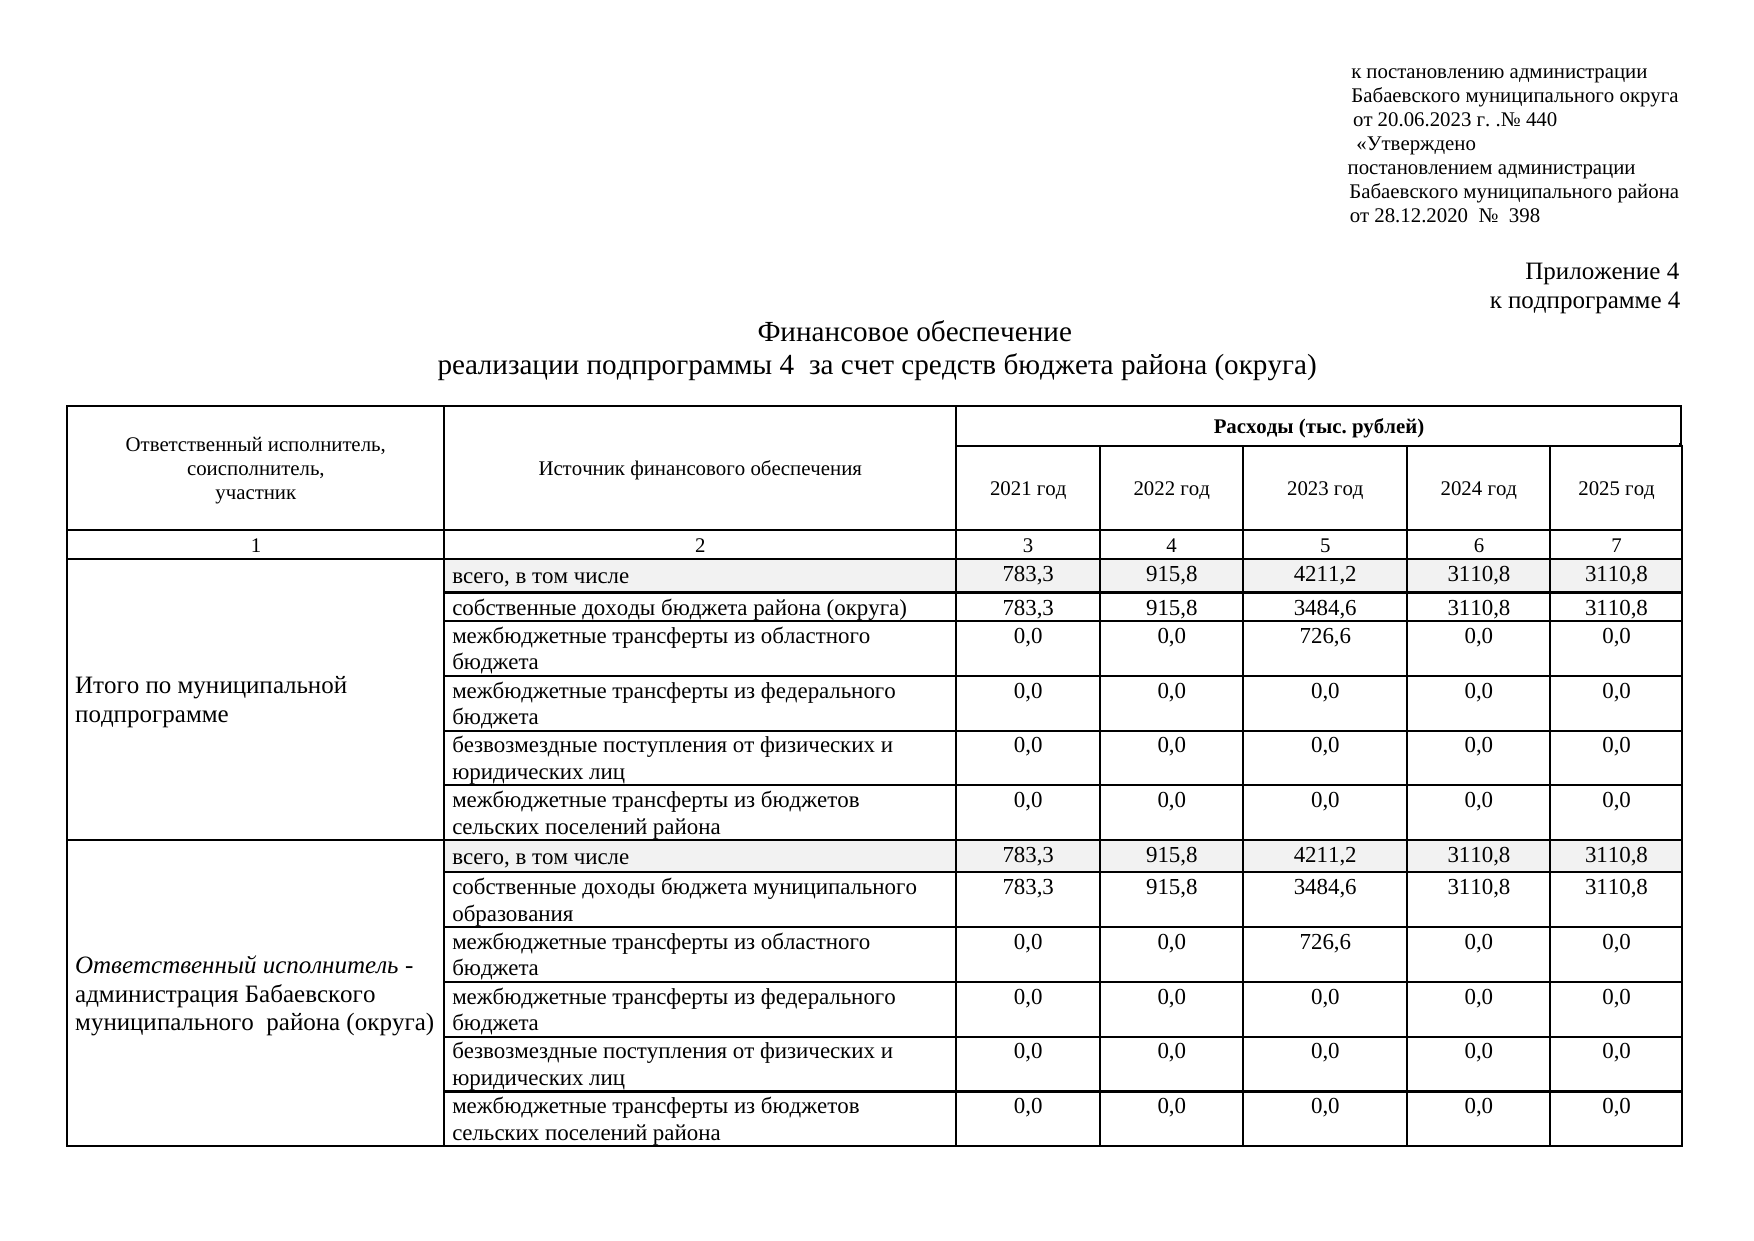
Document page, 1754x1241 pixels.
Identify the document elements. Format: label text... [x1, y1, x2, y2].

table_cell 0,0 [1551, 786, 1681, 839]
table_header Источник финансового обеспечения [445, 407, 955, 529]
table_cell 0,0 [1244, 1038, 1406, 1090]
table_cell 3110,8 [1551, 594, 1681, 620]
table_cell 0,0 [1408, 983, 1549, 1036]
table_cell 0,0 [1408, 1038, 1549, 1090]
table_cell 1 [68, 531, 443, 558]
table_cell 0,0 [1551, 677, 1681, 729]
table_cell 783,3 [957, 841, 1099, 871]
table_cell 0,0 [1101, 1038, 1242, 1090]
table_header Ответственный исполнитель, соисполнитель, участник [68, 407, 443, 529]
table_cell всего, в том числе [445, 841, 955, 871]
table_cell 915,8 [1101, 594, 1242, 620]
table_cell 0,0 [1408, 732, 1549, 784]
table_cell 0,0 [1244, 1093, 1406, 1145]
table_cell 0,0 [957, 786, 1099, 839]
table_cell 3110,8 [1408, 560, 1549, 591]
table_cell собственные доходы бюджета района (округа) [445, 594, 955, 620]
table_cell 0,0 [1244, 786, 1406, 839]
table_cell 3110,8 [1408, 841, 1549, 871]
table_cell 3110,8 [1551, 873, 1681, 926]
table_cell 2 [445, 531, 955, 558]
table_cell Итого по муниципальной подпрограмме [68, 560, 443, 839]
table_cell 0,0 [1244, 983, 1406, 1036]
table_cell 6 [1408, 531, 1549, 558]
table_cell 3484,6 [1244, 873, 1406, 926]
table_cell 2022 год [1101, 447, 1242, 529]
table_cell 0,0 [1551, 983, 1681, 1036]
table_cell межбюджетные трансферты из федерального бюджета [445, 677, 955, 729]
table_cell 0,0 [1408, 1093, 1549, 1145]
table_cell 783,3 [957, 873, 1099, 926]
table_cell 0,0 [1551, 732, 1681, 784]
table_cell 2021 год [957, 447, 1099, 529]
table_cell межбюджетные трансферты из бюджетов сельских поселений района [445, 1093, 955, 1145]
table_cell 0,0 [1551, 622, 1681, 675]
table_cell 915,8 [1101, 841, 1242, 871]
table_cell 0,0 [1408, 677, 1549, 729]
table_cell 0,0 [1244, 677, 1406, 729]
table_cell 3110,8 [1551, 560, 1681, 591]
table_cell 0,0 [1101, 983, 1242, 1036]
table_cell 5 [1244, 531, 1406, 558]
table_cell 0,0 [957, 928, 1099, 981]
table_cell 0,0 [1408, 928, 1549, 981]
table_cell 0,0 [1244, 732, 1406, 784]
table_cell 783,3 [957, 560, 1099, 591]
table_cell 0,0 [1551, 928, 1681, 981]
table_cell 0,0 [1101, 1093, 1242, 1145]
table_cell всего, в том числе [445, 560, 955, 591]
table_cell 915,8 [1101, 873, 1242, 926]
text Финансовое обеспечение [150, 314, 1679, 347]
text «Утверждено [75, 131, 1679, 155]
table_cell 7 [1551, 531, 1681, 558]
table_cell 0,0 [1101, 786, 1242, 839]
table_cell 2025 год [1551, 447, 1681, 529]
table_cell 0,0 [1101, 622, 1242, 675]
table_cell безвозмездные поступления от физических и юридических лиц [445, 732, 955, 784]
table_cell 2024 год [1408, 447, 1549, 529]
text Приложение 4 [112, 256, 1679, 285]
table_cell 0,0 [1408, 786, 1549, 839]
table_cell 4 [1101, 531, 1242, 558]
text от 20.06.2023 г. .№ 440 [75, 107, 1679, 131]
table_cell 726,6 [1244, 622, 1406, 675]
table_cell 0,0 [1101, 928, 1242, 981]
table_cell 4211,2 [1244, 560, 1406, 591]
table_cell 0,0 [1101, 732, 1242, 784]
text от 28.12.2020 № 398 [75, 203, 1679, 227]
table_cell 783,3 [957, 594, 1099, 620]
table_cell безвозмездные поступления от физических и юридических лиц [445, 1038, 955, 1090]
text реализации подпрограммы 4 за счет средств бюджета района (округа) [75, 347, 1679, 381]
table_cell 0,0 [957, 677, 1099, 729]
text к подпрограмме 4 [112, 285, 1680, 314]
table_cell 0,0 [957, 732, 1099, 784]
table_cell собственные доходы бюджета муниципального образования [445, 873, 955, 926]
table_cell Ответственный исполнитель - администрация Бабаевского муниципального района (округа) [68, 841, 443, 1145]
table_cell 0,0 [1101, 677, 1242, 729]
text к постановлению администрации [75, 59, 1679, 83]
table_cell 0,0 [1551, 1038, 1681, 1090]
text постановлением администрации [75, 155, 1679, 179]
table_cell 0,0 [957, 622, 1099, 675]
table_cell 4211,2 [1244, 841, 1406, 871]
table_cell 915,8 [1101, 560, 1242, 591]
table_cell межбюджетные трансферты из областного бюджета [445, 622, 955, 675]
text Бабаевского муниципального округа [75, 83, 1679, 107]
table_cell 0,0 [957, 1038, 1099, 1090]
table_header Расходы (тыс. рублей) [957, 407, 1680, 445]
table_cell 3484,6 [1244, 594, 1406, 620]
table_cell 3110,8 [1551, 841, 1681, 871]
table_cell межбюджетные трансферты из федерального бюджета [445, 983, 955, 1036]
text Бабаевского муниципального района [75, 179, 1679, 203]
table_cell 726,6 [1244, 928, 1406, 981]
table_cell 0,0 [1551, 1093, 1681, 1145]
table_cell 3110,8 [1408, 873, 1549, 926]
table_cell 0,0 [957, 983, 1099, 1036]
table_cell межбюджетные трансферты из областного бюджета [445, 928, 955, 981]
table_cell 0,0 [957, 1093, 1099, 1145]
table_cell межбюджетные трансферты из бюджетов сельских поселений района [445, 786, 955, 839]
table_cell 3 [957, 531, 1099, 558]
table_cell 3110,8 [1408, 594, 1549, 620]
table_cell 2023 год [1244, 447, 1406, 529]
table_cell 0,0 [1408, 622, 1549, 675]
